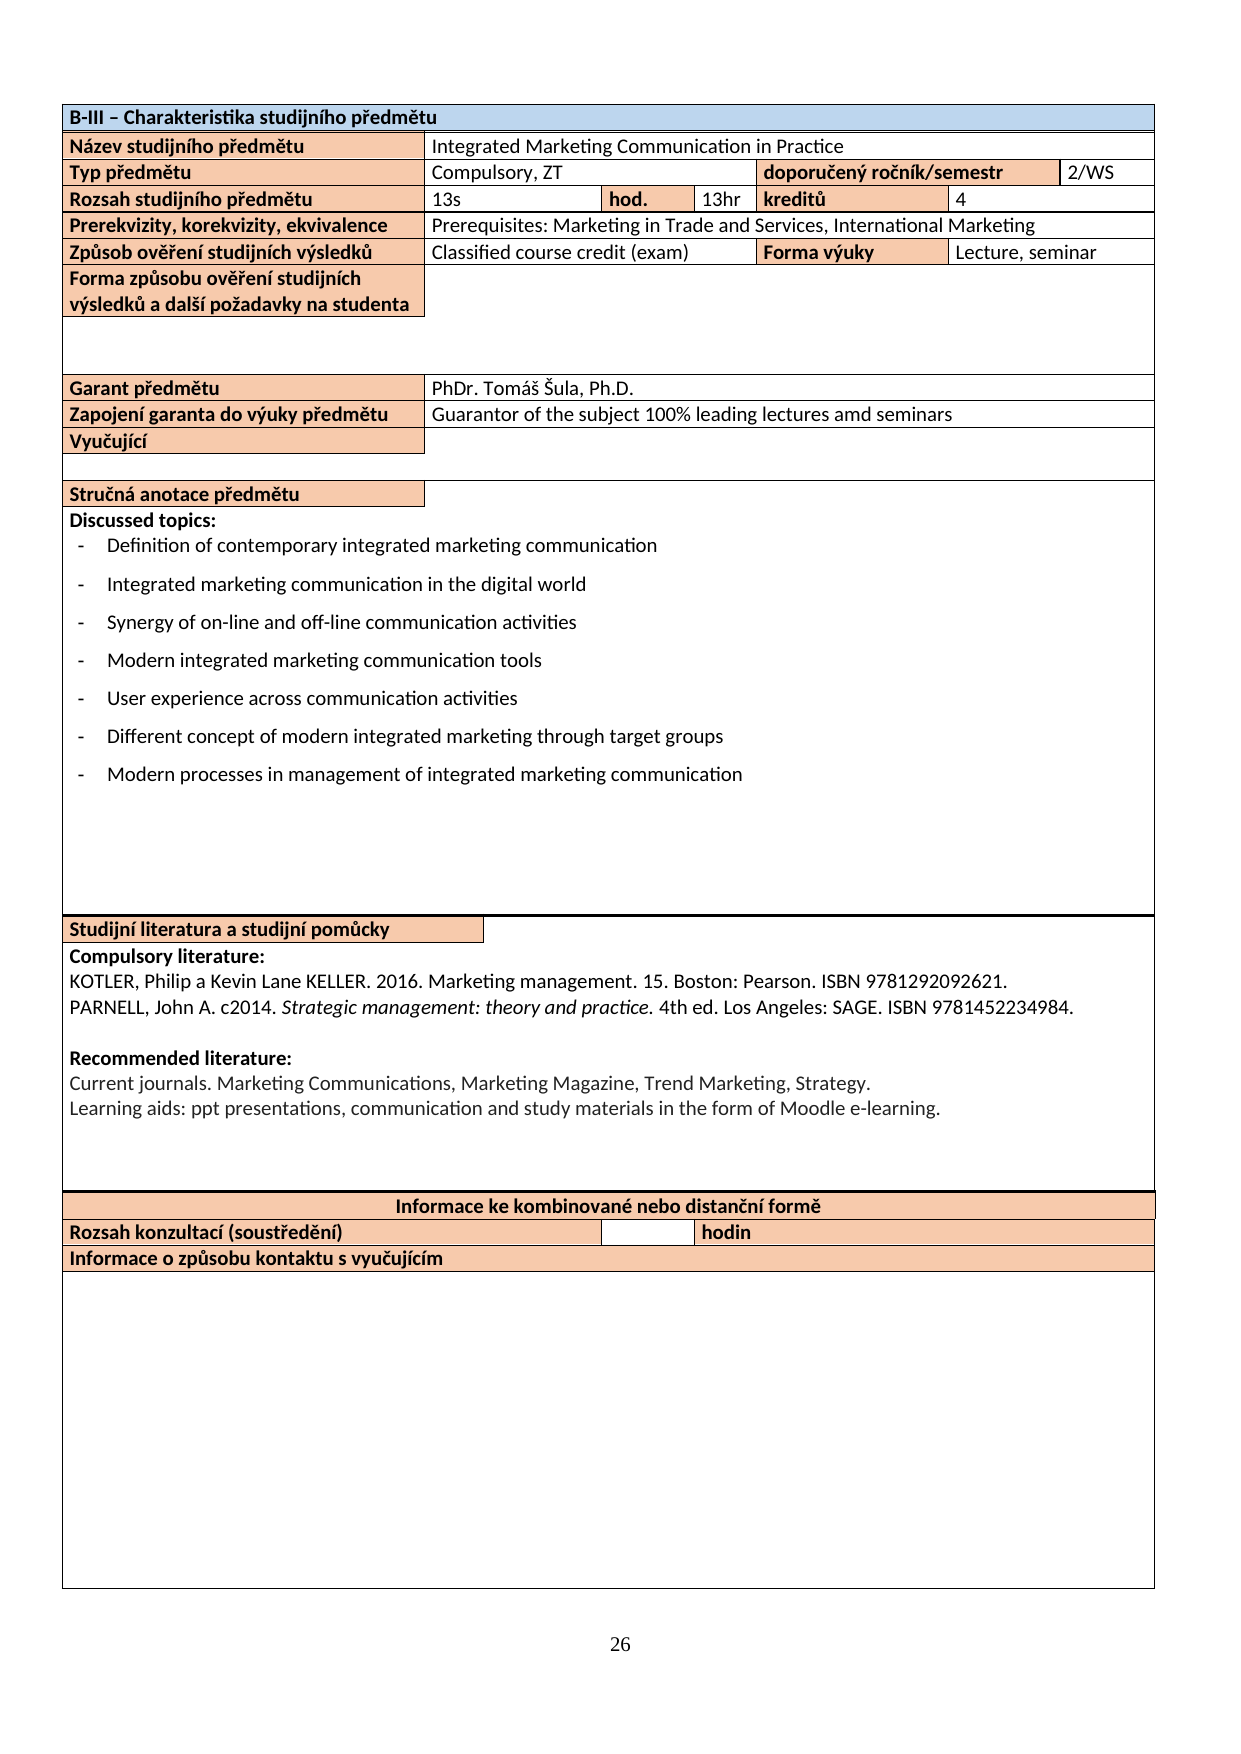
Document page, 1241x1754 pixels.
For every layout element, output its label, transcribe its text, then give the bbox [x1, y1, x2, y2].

table_cell Typ předmětu [63, 160, 424, 185]
table_cell [484, 917, 1154, 942]
table_cell [63, 453, 1154, 480]
table_cell Informace ke kombinované nebo distanční formě [63, 1193, 1155, 1219]
table_cell Stručná anotace předmětu [63, 481, 424, 506]
table_cell Forma výuky [757, 239, 948, 264]
table_cell Guarantor of the subject 100% leading lectures amd seminars [425, 401, 1154, 427]
table_cell [425, 428, 1154, 453]
table_cell 4 [949, 186, 1154, 211]
table_cell [425, 481, 1154, 506]
table_cell Zapojení garanta do výuky předmětu [63, 401, 424, 427]
table_cell Compulsory literature: KOTLER, Philip a Kevin Lane KELLER. 2016. Marketing management. 15. Boston: Pearson. ISBN 9781292092621. PARNELL, John A. c2014. Strategic management: theory and practice. 4th ed. Los Angeles: SAGE. ISBN 9781452234984. Recommended literature: Current journals. Marketing Communications, Marketing Magazine, Trend Marketing, Strategy. Learning aids: ppt presentations, communication and study materials in the form of Moodle e-learning. [63, 942, 1154, 1190]
table_cell Název studijního předmětu [63, 133, 424, 158]
table_cell Prerequisites: Marketing in Trade and Services, International Marketing [425, 213, 1154, 238]
table_cell doporučený ročník/semestr [757, 160, 1059, 185]
table_cell Integrated Marketing Communication in Practice [425, 133, 1154, 158]
table_cell Garant předmětu [63, 375, 424, 400]
table_cell Forma způsobu ověření studijních výsledků a další požadavky na studenta [63, 265, 424, 316]
table_cell 13hr [695, 186, 756, 211]
table_cell kreditů [757, 186, 948, 211]
table_cell [63, 316, 1154, 374]
table_cell Prerekvizity, korekvizity, ekvivalence [63, 213, 424, 238]
table_cell Vyučující [63, 428, 424, 453]
table_cell [602, 1220, 694, 1244]
table_cell PhDr. Tomáš Šula, Ph.D. [425, 375, 1154, 400]
table_cell Lecture, seminar [949, 239, 1154, 264]
table_cell Discussed topics: Definition of contemporary integrated marketing communication Integrated marketing communication in the digital world Synergy of on-line and off-line communication activities Modern integrated marketing communication tools User experience across communication activities Different concept of modern integrated marketing through target groups Modern processes in management of integrated marketing communication [63, 506, 1154, 913]
table_cell hod. [602, 186, 694, 211]
table_cell Classified course credit (exam) [425, 239, 756, 264]
table_cell 2/WS [1061, 160, 1154, 185]
table_cell Způsob ověření studijních výsledků [63, 239, 424, 264]
table_cell 13s [425, 186, 601, 211]
table_cell hodin [695, 1220, 1154, 1244]
table_cell [63, 1272, 1154, 1588]
table_cell Compulsory, ZT [425, 160, 756, 185]
table_cell Studijní literatura a studijní pomůcky [63, 917, 483, 942]
table_cell [425, 265, 1154, 316]
table_header B-III – Charakteristika studijního předmětu [63, 105, 1154, 130]
table_cell Rozsah studijního předmětu [63, 186, 424, 211]
table_cell Rozsah konzultací (soustředění) [63, 1220, 601, 1244]
table_cell Informace o způsobu kontaktu s vyučujícím [63, 1246, 1154, 1271]
